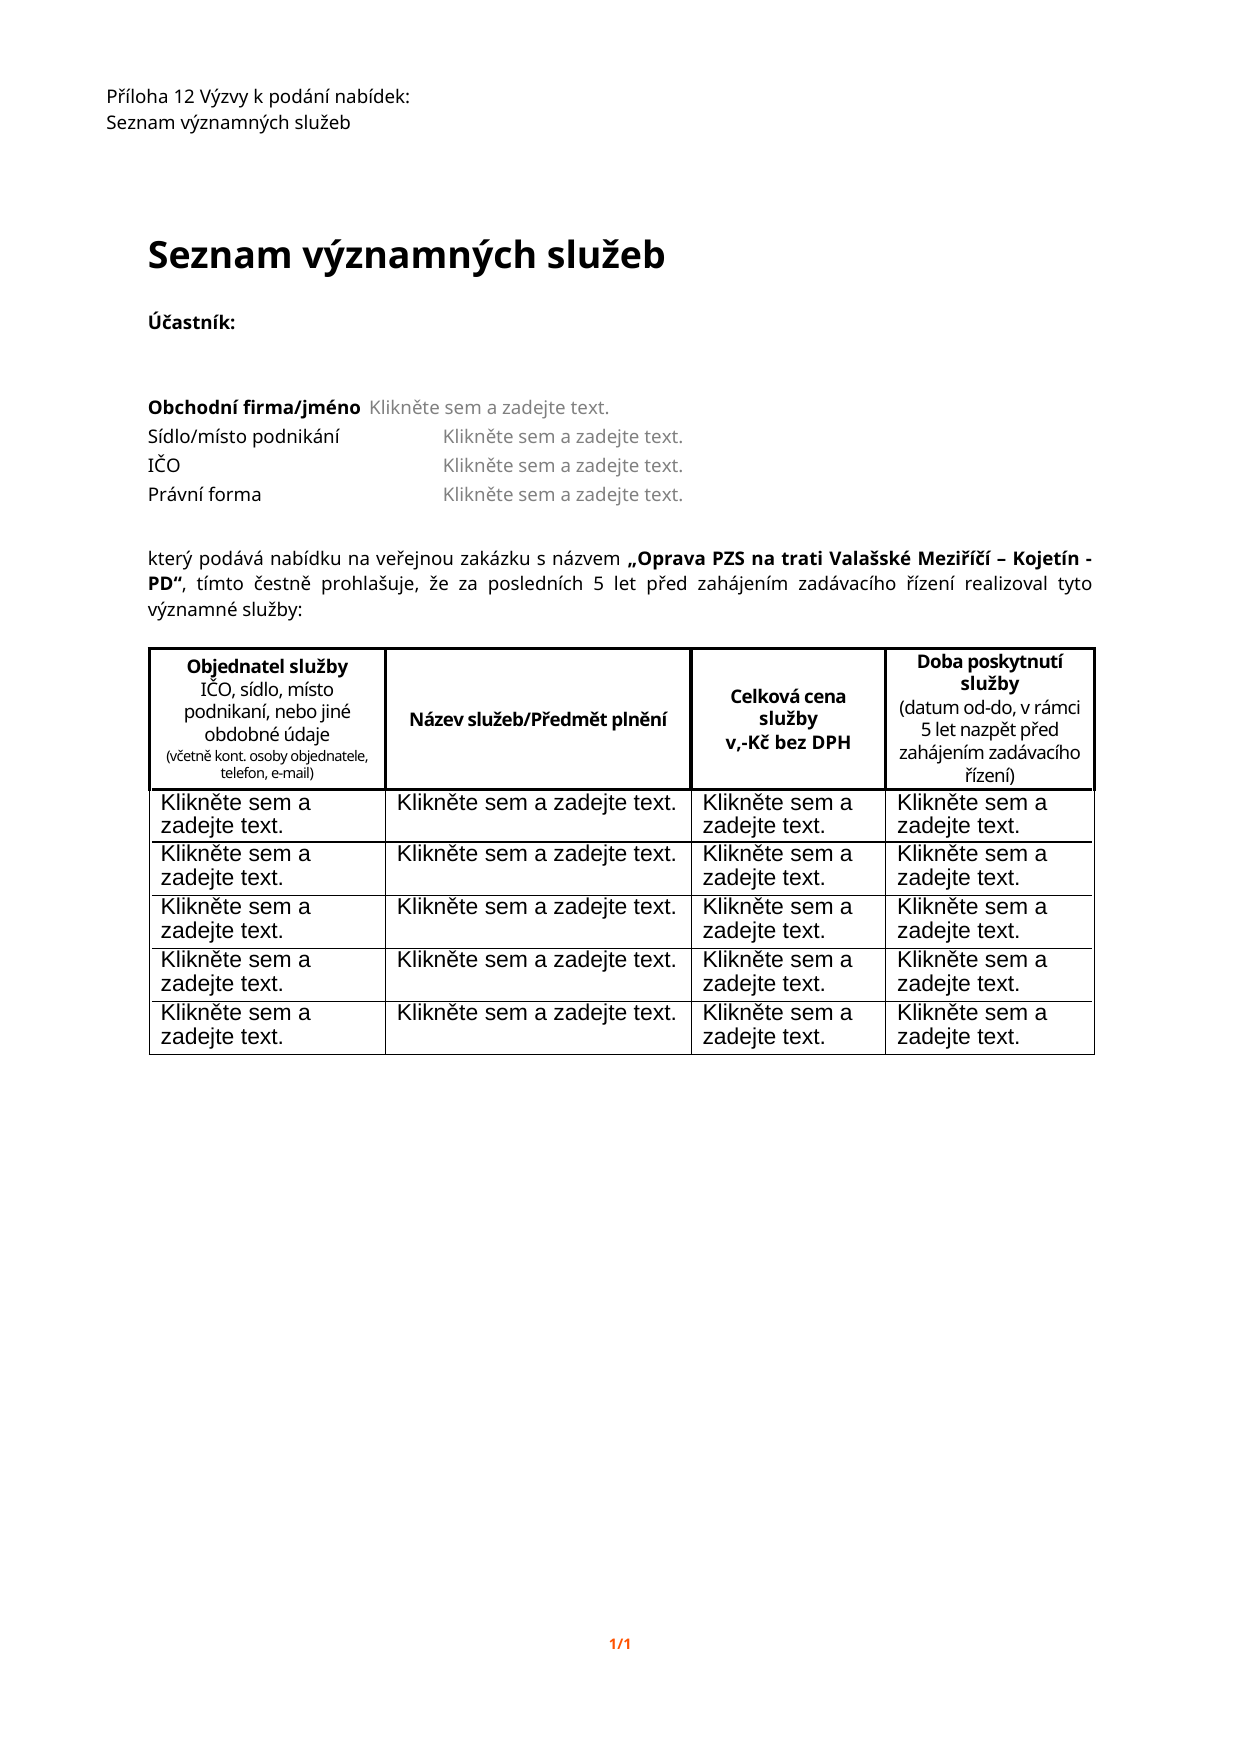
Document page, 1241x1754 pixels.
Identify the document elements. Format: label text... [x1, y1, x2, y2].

text Účastník: [148, 304, 1093, 335]
text Obchodní firma/jméno [148, 391, 1093, 420]
text IČO [148, 449, 1093, 478]
text Právní forma [148, 478, 1093, 507]
text který podává nabídku na veřejnou zakázku s názvem „Oprava PZS na trati Valašské Meziříčí – Kojetín - PD“, tímto čestně prohlašuje, že za posledních 5 let před zahájením zadávacího řízení realizoval tyto významné služby: [148, 545, 1093, 622]
table_header Název služeb/Předmět plnění [387, 650, 689, 788]
table_header Objednatel služby IČO, sídlo, místo podnikaní, nebo jiné obdobné údaje (včetně kont. osoby objednatele, telefon, e-mail) [151, 650, 384, 788]
text Sídlo/místo podnikání [148, 420, 1093, 449]
table_header Doba poskytnutí služby (datum od-do, v rámci 5 let nazpět před zahájením zadávacího řízení) [887, 650, 1093, 788]
title Seznam významných služeb [148, 228, 1093, 279]
table_header Celková cena služby v,-Kč bez DPH [693, 650, 884, 788]
